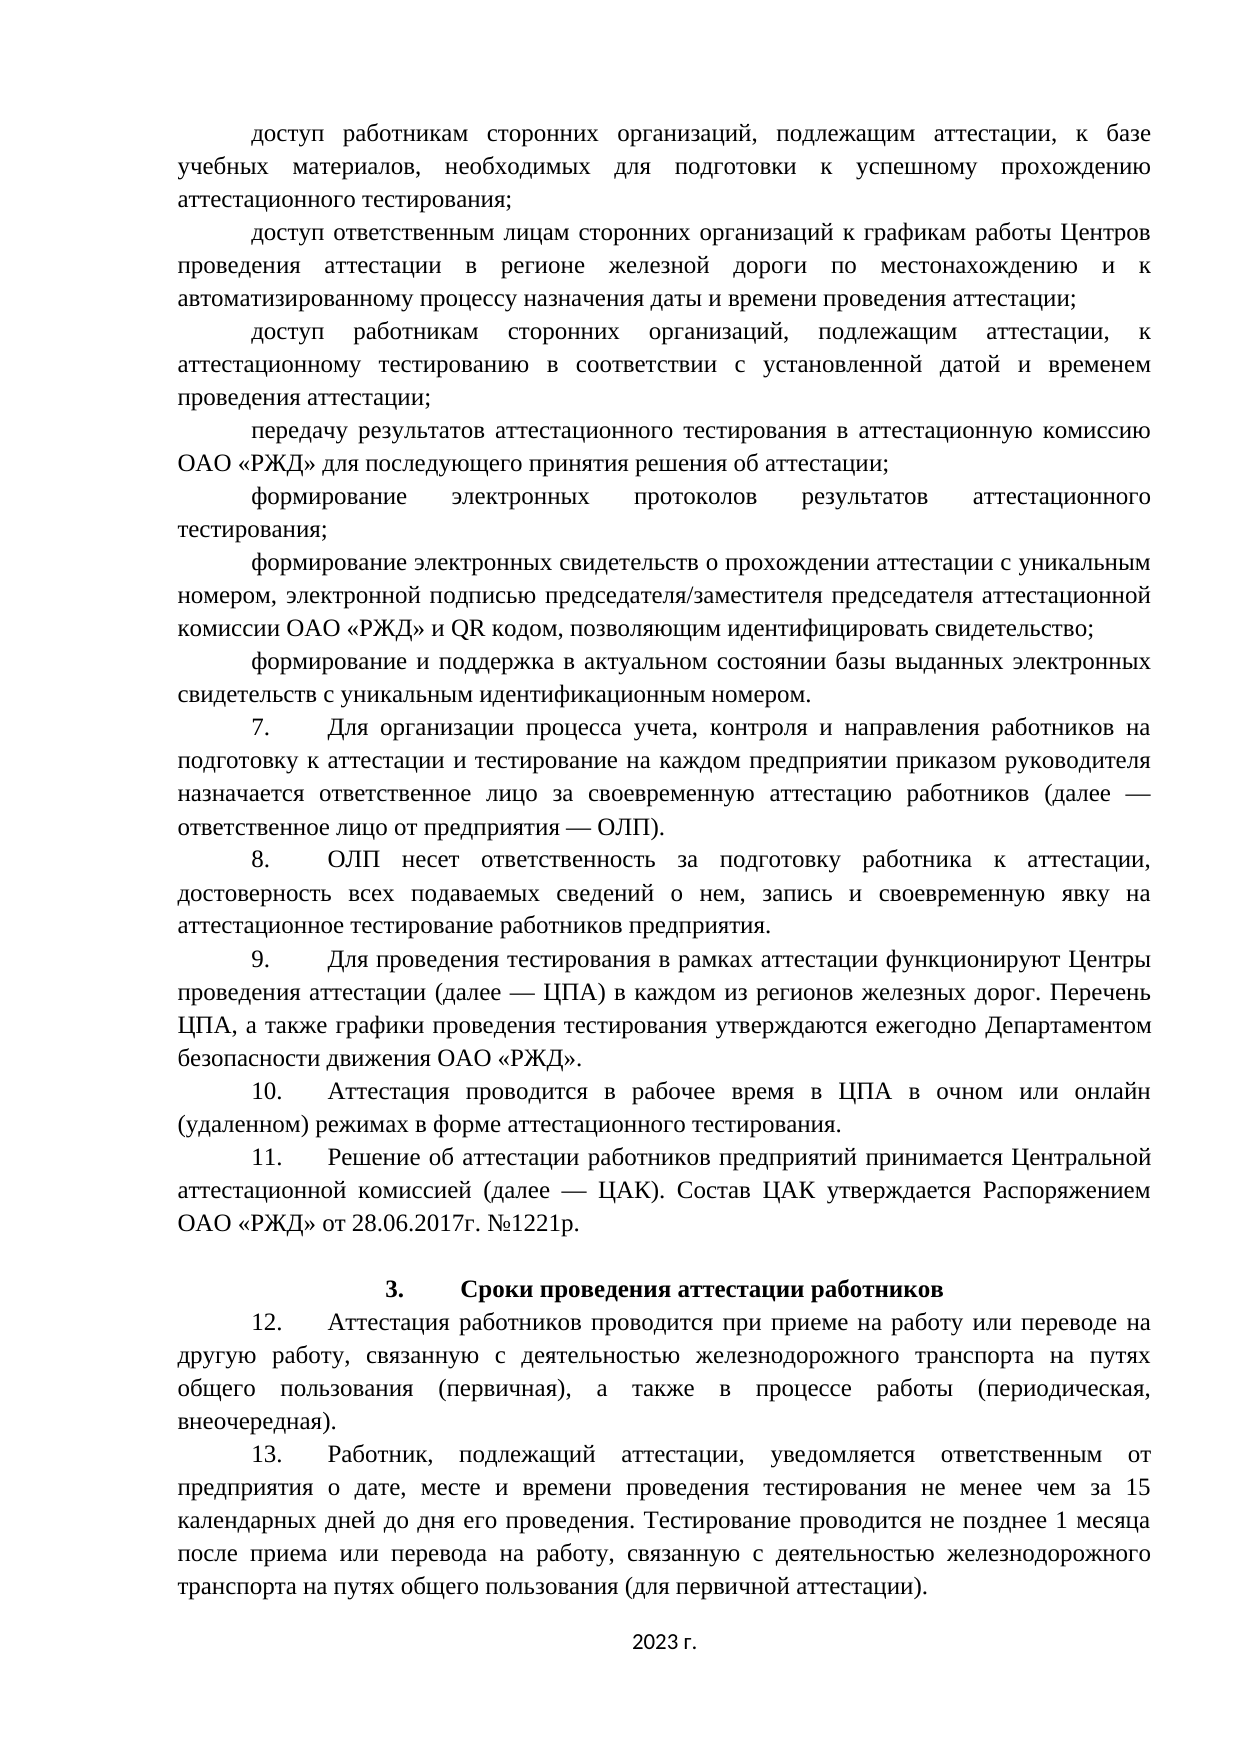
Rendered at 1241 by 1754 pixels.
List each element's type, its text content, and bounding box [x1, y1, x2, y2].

list формирование электронных свидетельств о прохождении аттестации с уникальным номером, электронной подписью председателя/заместителя председателя аттестационной комиссии ОАО «РЖД» и QR кодом, позволяющим идентифицировать свидетельство; [177, 547, 1152, 642]
list доступ ответственным лицам сторонних организаций к графикам работы Центров проведения аттестации в регионе железной дороги по местонахождению и к автоматизированному процессу назначения даты и времени проведения аттестации; [177, 217, 1152, 312]
list Для организации процесса учета, контроля и направления работников на подготовку к аттестации и тестирование на каждом предприятии приказом руководителя назначается ответственное лицо за своевременную аттестацию работников (далее — ответственное лицо от предприятия — ОЛП). [177, 712, 1152, 840]
list доступ работникам сторонних организаций, подлежащим аттестации, к аттестационному тестированию в соответствии с установленной датой и временем проведения аттестации; [177, 316, 1152, 411]
list Для проведения тестирования в рамках аттестации функционируют Центры проведения аттестации (далее — ЦПА) в каждом из регионов железных дорог. Перечень ЦПА, а также графики проведения тестирования утверждаются ежегодно Департаментом безопасности движения ОАО «РЖД». [177, 944, 1152, 1071]
list Аттестация проводится в рабочее время в ЦПА в очном или онлайн (удаленном) режимах в форме аттестационного тестирования. [177, 1076, 1152, 1137]
list Аттестация работников проводится при приеме на работу или переводе на другую работу, связанную с деятельностью железнодорожного транспорта на путях общего пользования (первичная), а также в процессе работы (периодическая, внеочередная). [177, 1307, 1152, 1435]
list ОЛП несет ответственность за подготовку работника к аттестации, достоверность всех подаваемых сведений о нем, запись и своевременную явку на аттестационное тестирование работников предприятия. [177, 844, 1152, 939]
list формирование электронных протоколов результатов аттестационного тестирования; [177, 481, 1152, 543]
list формирование и поддержка в актуальном состоянии базы выданных электронных свидетельств с уникальным идентификационным номером. [177, 646, 1152, 708]
list Решение об аттестации работников предприятий принимается Центральной аттестационной комиссией (далее — ЦАК). Состав ЦАК утверждается Распоряжением ОАО «РЖД» от 28.06.2017г. №1221р. [177, 1142, 1152, 1237]
list доступ работникам сторонних организаций, подлежащим аттестации, к базе учебных материалов, необходимых для подготовки к успешному прохождению аттестационного тестирования; [177, 118, 1152, 213]
list Сроки проведения аттестации работников [177, 1274, 1152, 1303]
list передачу результатов аттестационного тестирования в аттестационную комиссию ОАО «РЖД» для последующего принятия решения об аттестации; [177, 415, 1152, 477]
list Работник, подлежащий аттестации, уведомляется ответственным от предприятия о дате, месте и времени проведения тестирования не менее чем за 15 календарных дней до дня его проведения. Тестирование проводится не позднее 1 месяца после приема или перевода на работу, связанную с деятельностью железнодорожного транспорта на путях общего пользования (для первичной аттестации). [177, 1439, 1152, 1600]
